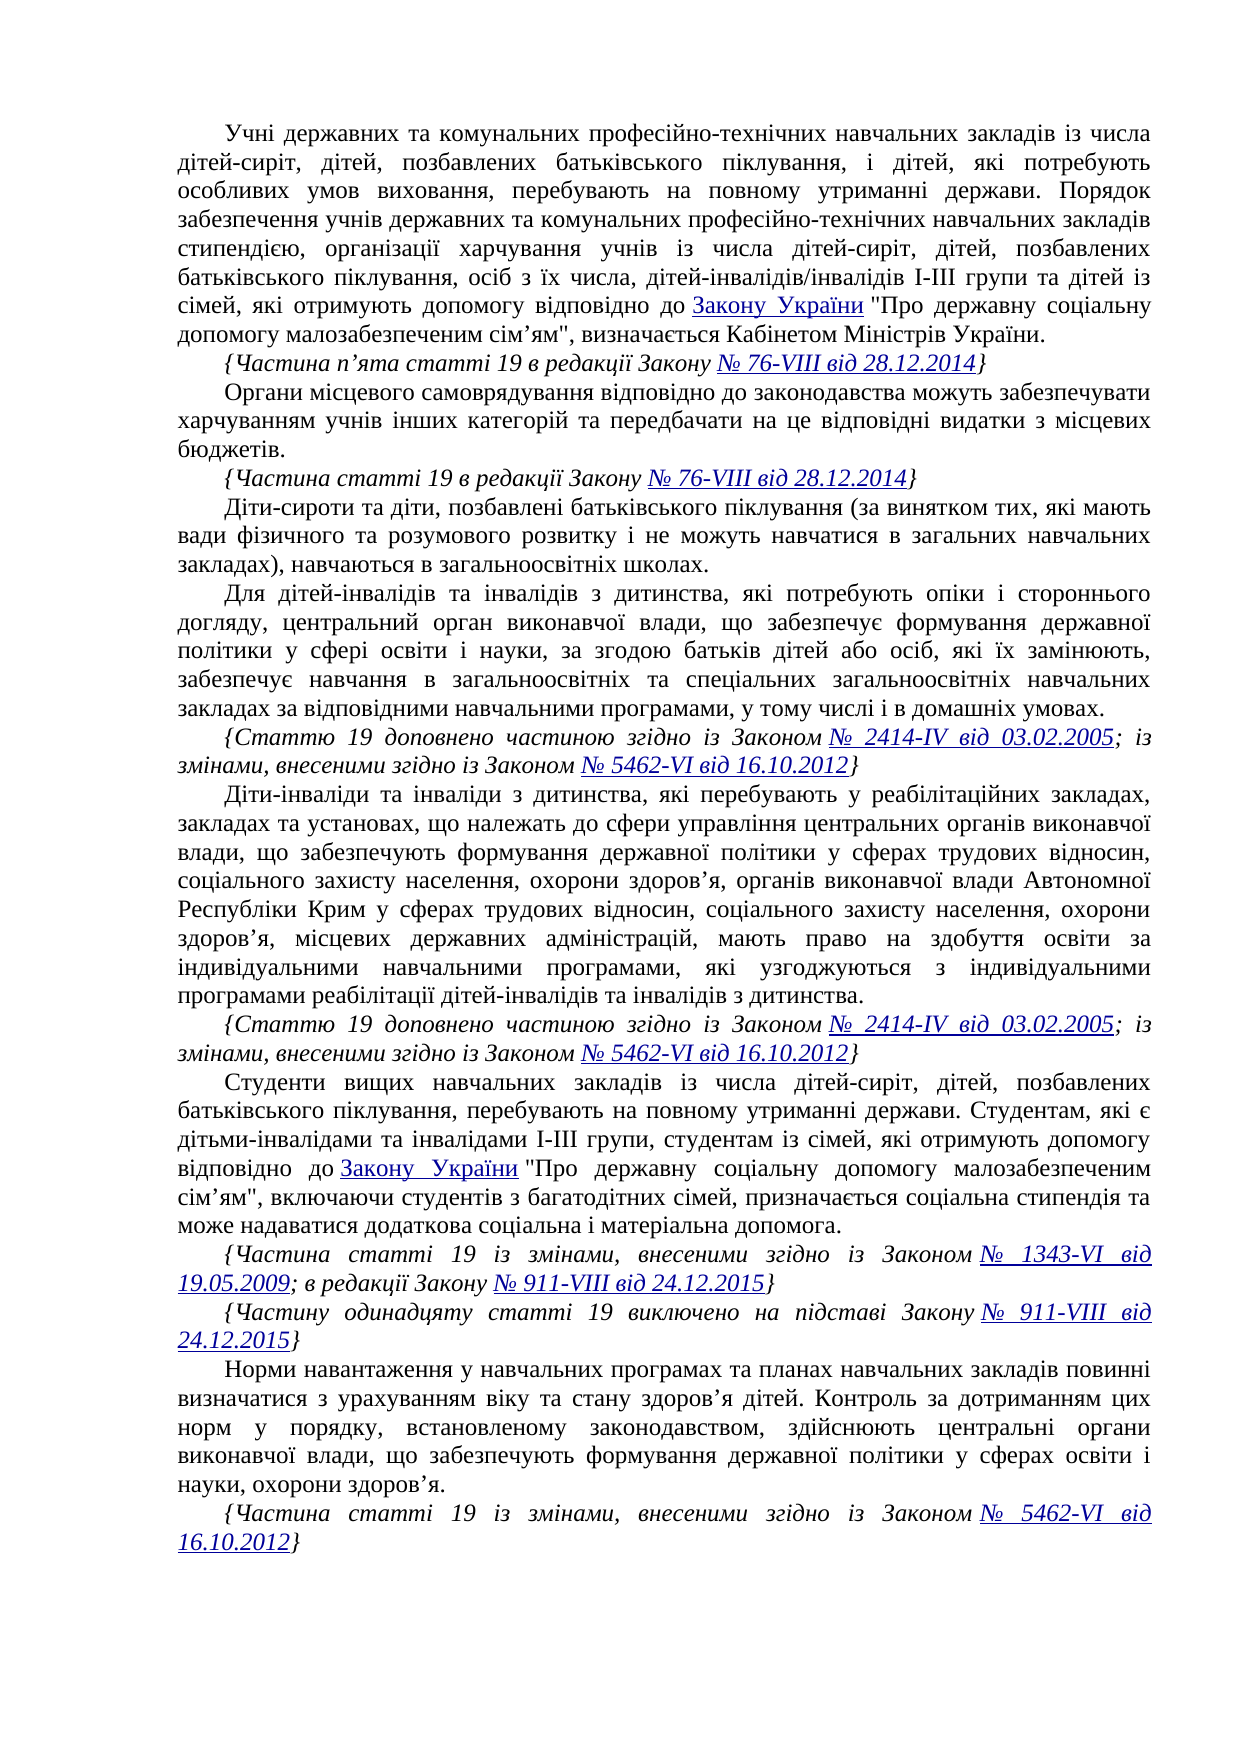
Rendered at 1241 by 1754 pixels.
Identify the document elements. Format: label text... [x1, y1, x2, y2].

text Діти-інваліди та інваліди з дитинства, які перебувають у реабілітаційних закладах, закладах та установах, що належать до сфери управління центральних органів виконавчої влади, що забезпечують формування державної політики у сферах трудових відносин, соціального захисту населення, охорони здоров’я, органів виконавчої влади Автономної Республіки Крим у сферах трудових відносин, соціального захисту населення, охорони здоров’я, місцевих державних адміністрацій, мають право на здобуття освіти за індивідуальними навчальними програмами, які узгоджуються з індивідуальними програмами реабілітації дітей-інвалідів та інвалідів з дитинства. [177, 779, 1152, 1009]
text Органи місцевого самоврядування відповідно до законодавства можуть забезпечувати харчуванням учнів інших категорій та передбачати на це відповідні видатки з місцевих бюджетів. [177, 377, 1152, 463]
text Учні державних та комунальних професійно-технічних навчальних закладів із числа дітей-сиріт, дітей, позбавлених батьківського піклування, і дітей, які потребують особливих умов виховання, перебувають на повному утриманні держави. Порядок забезпечення учнів державних та комунальних професійно-технічних навчальних закладів стипендією, організації харчування учнів із числа дітей-сиріт, дітей, позбавлених батьківського піклування, осіб з їх числа, дітей-інвалідів/інвалідів I-III групи та дітей із сімей, які отримують допомогу відповідно до Закону України "Про державну соціальну допомогу малозабезпеченим сім’ям", визначається Кабінетом Міністрів України. [177, 118, 1152, 348]
text Діти-сироти та діти, позбавлені батьківського піклування (за винятком тих, які мають вади фізичного та розумового розвитку і не можуть навчатися в загальних навчальних закладах), навчаються в загальноосвітніх школах. [177, 492, 1152, 578]
text {Статтю 19 доповнено частиною згідно із Законом № 2414-IV від 03.02.2005; із змінами, внесеними згідно із Законом № 5462-VI від 16.10.2012} [177, 1009, 1152, 1067]
text {Статтю 19 доповнено частиною згідно із Законом № 2414-IV від 03.02.2005; із змінами, внесеними згідно із Законом № 5462-VI від 16.10.2012} [177, 722, 1152, 779]
text {Частина статті 19 із змінами, внесеними згідно із Законом № 1343-VI від 19.05.2009; в редакції Закону № 911-VIII від 24.12.2015} [177, 1239, 1152, 1297]
text {Частина статті 19 із змінами, внесеними згідно із Законом № 5462-VI від 16.10.2012} [177, 1498, 1152, 1556]
text {Частину одинадцяту статті 19 виключено на підставі Закону № 911-VIII від 24.12.2015} [177, 1297, 1152, 1354]
text {Частина п’ята статті 19 в редакції Закону № 76-VIII від 28.12.2014} [177, 348, 1152, 377]
text Студенти вищих навчальних закладів із числа дітей-сиріт, дітей, позбавлених батьківського піклування, перебувають на повному утриманні держави. Студентам, які є дітьми-інвалідами та інвалідами I-III групи, студентам із сімей, які отримують допомогу відповідно до Закону України "Про державну соціальну допомогу малозабезпеченим сім’ям", включаючи студентів з багатодітних сімей, призначається соціальна стипендія та може надаватися додаткова соціальна і матеріальна допомога. [177, 1067, 1152, 1239]
text Для дітей-інвалідів та інвалідів з дитинства, які потребують опіки і стороннього догляду, центральний орган виконавчої влади, що забезпечує формування державної політики у сфері освіти і науки, за згодою батьків дітей або осіб, які їх замінюють, забезпечує навчання в загальноосвітніх та спеціальних загальноосвітніх навчальних закладах за відповідними навчальними програмами, у тому числі і в домашніх умовах. [177, 578, 1152, 722]
text Норми навантаження у навчальних програмах та планах навчальних закладів повинні визначатися з урахуванням віку та стану здоров’я дітей. Контроль за дотриманням цих норм у порядку, встановленому законодавством, здійснюють центральні органи виконавчої влади, що забезпечують формування державної політики у сферах освіти і науки, охорони здоров’я. [177, 1354, 1152, 1498]
text {Частина статті 19 в редакції Закону № 76-VIII від 28.12.2014} [177, 463, 1152, 492]
